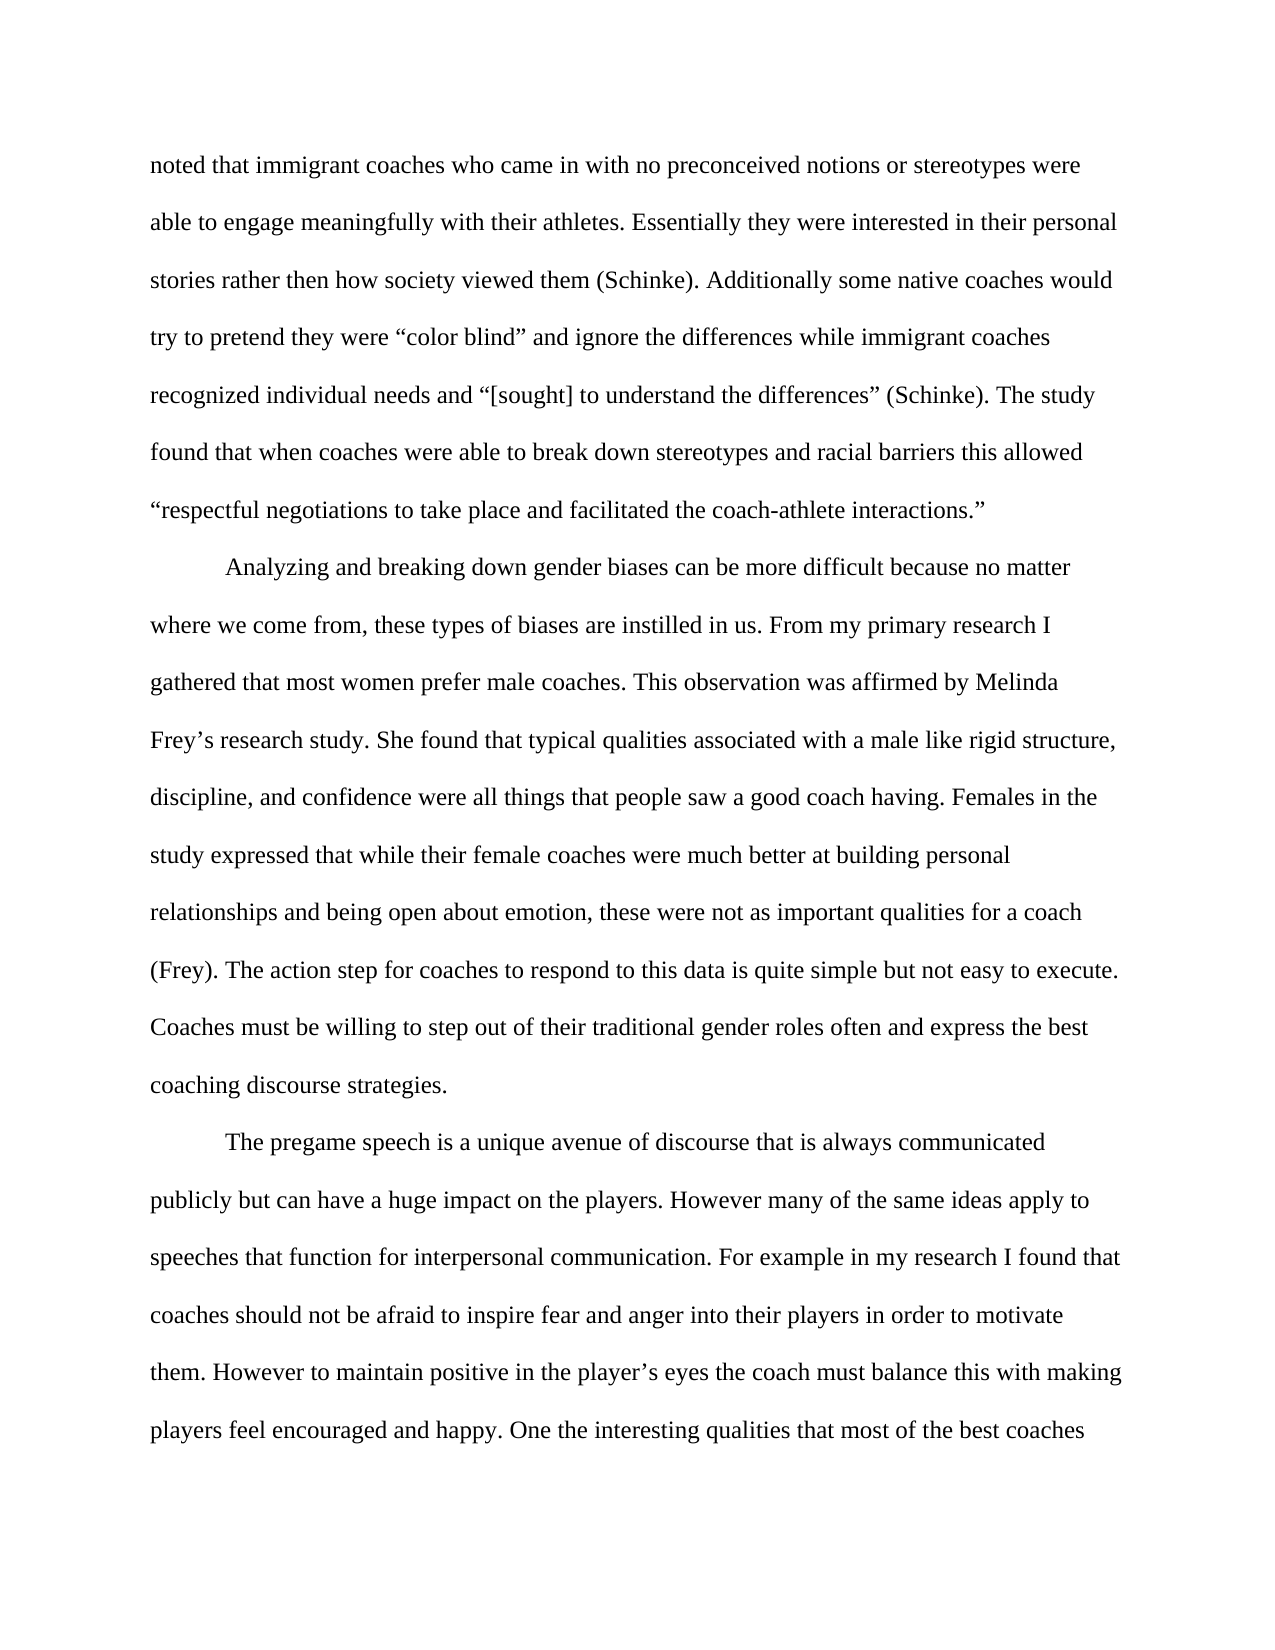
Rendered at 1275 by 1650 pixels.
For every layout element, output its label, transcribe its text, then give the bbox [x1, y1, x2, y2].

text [150, 150, 1125, 524]
text Analyzing and breaking down gender biases can be more difficult because no matter where we come from, these types of biases are instilled in us. From my primary research I gathered that most women prefer male coaches. This observation was affirmed by Melinda Frey’s research study. She found that typical qualities associated with a male like rigid structure, discipline, and confidence were all things that people saw a good coach having. Females in the study expressed that while their female coaches were much better at building personal relationships and being open about emotion, these were not as important qualities for a coach (Frey). The action step for coaches to respond to this data is quite simple but not easy to execute. Coaches must be willing to step out of their traditional gender roles often and express the best coaching discourse strategies. [150, 552, 1125, 1099]
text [150, 1127, 1125, 1444]
